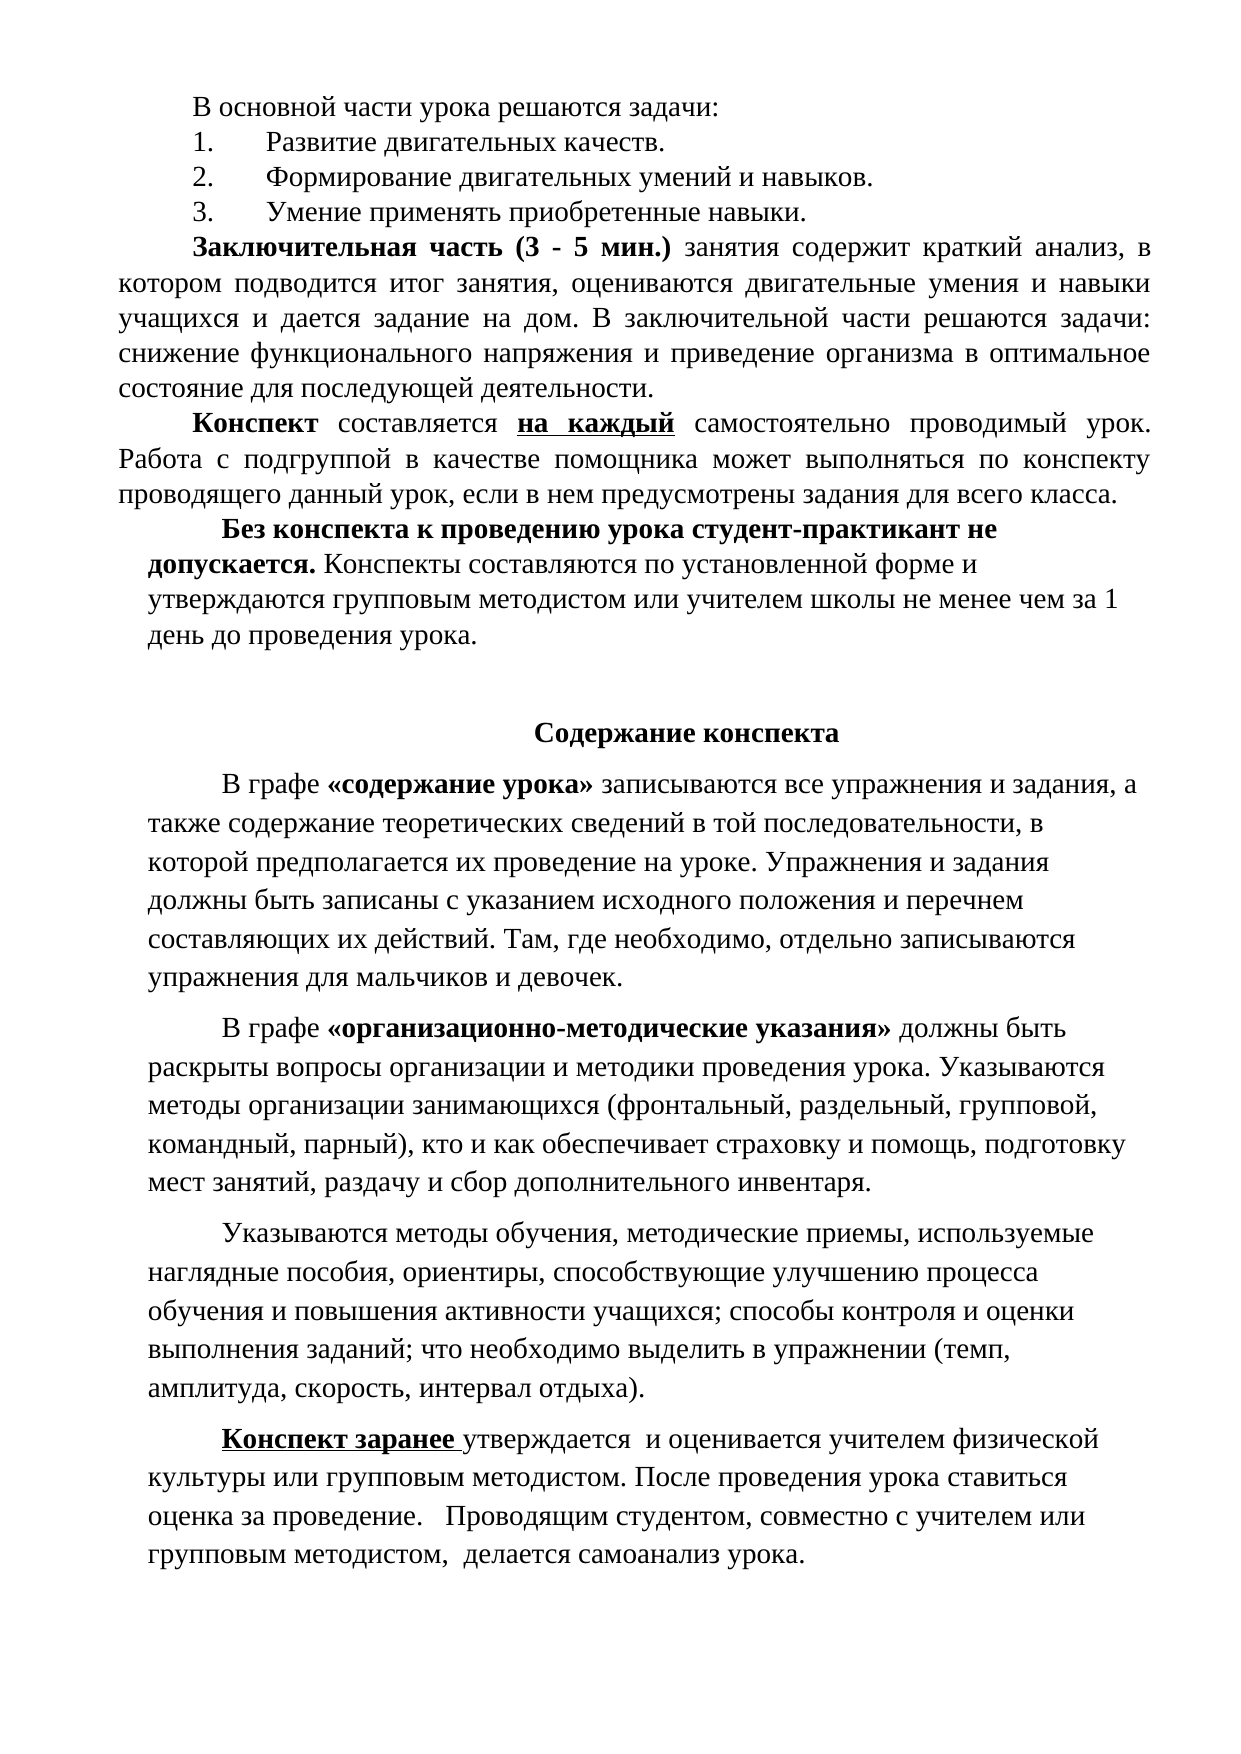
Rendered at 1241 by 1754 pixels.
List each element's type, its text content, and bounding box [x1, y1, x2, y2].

text В графе «содержание урока» записываются все упражнения и задания, а также содержание теоретических сведений в той последовательности, в которой предполагается их проведение на уроке. Упражнения и задания должны быть записаны с указанием исходного положения и перечнем составляющих их действий. Там, где необходимо, отдельно записываются упражнения для мальчиков и девочек. [148, 767, 1152, 993]
list Развитие двигательных качеств. [118, 124, 1152, 157]
text В основной части урока решаются задачи: [118, 89, 1152, 122]
text Без конспекта к проведению урока студент-практикант не допускается. Конспекты составляются по установленной форме и утверждаются групповым методистом или учителем школы не менее чем за 1 день до проведения урока. [148, 511, 1152, 650]
text Конспект составляется на каждый самостоятельно проводимый урок. Работа с подгруппой в качестве помощника может выполняться по конспекту проводящего данный урок, если в нем предусмотрены задания для всего класса. [118, 406, 1152, 509]
list Умение применять приобретенные навыки. [118, 194, 1152, 228]
text Заключительная часть (3 - 5 мин.) занятия содержит краткий анализ, в котором подводится итог занятия, оцениваются двигательные умения и навыки учащихся и дается задание на дом. В заключительной части решаются задачи: снижение функционального напряжения и приведение организма в оптимальное состояние для последующей деятельности. [118, 229, 1152, 404]
text Указываются методы обучения, методические приемы, используемые наглядные пособия, ориентиры, способствующие улучшению процесса обучения и повышения активности учащихся; способы контроля и оценки выполнения заданий; что необходимо выделить в упражнении (темп, амплитуда, скорость, интервал отдыха). [148, 1216, 1152, 1403]
text Конспект заранее утверждается и оценивается учителем физической культуры или групповым методистом. После проведения урока ставиться оценка за проведение. Проводящим студентом, совместно с учителем или групповым методистом, делается самоанализ урока. [148, 1421, 1152, 1570]
list Формирование двигательных умений и навыков. [118, 159, 1152, 193]
text Содержание конспекта [148, 716, 1152, 749]
text В графе «организационно-методические указания» должны быть раскрыты вопросы организации и методики проведения урока. Указываются методы организации занимающихся (фронтальный, раздельный, групповой, командный, парный), кто и как обеспечивает страховку и помощь, подготовку мест занятий, раздачу и сбор дополнительного инвентаря. [148, 1010, 1152, 1198]
